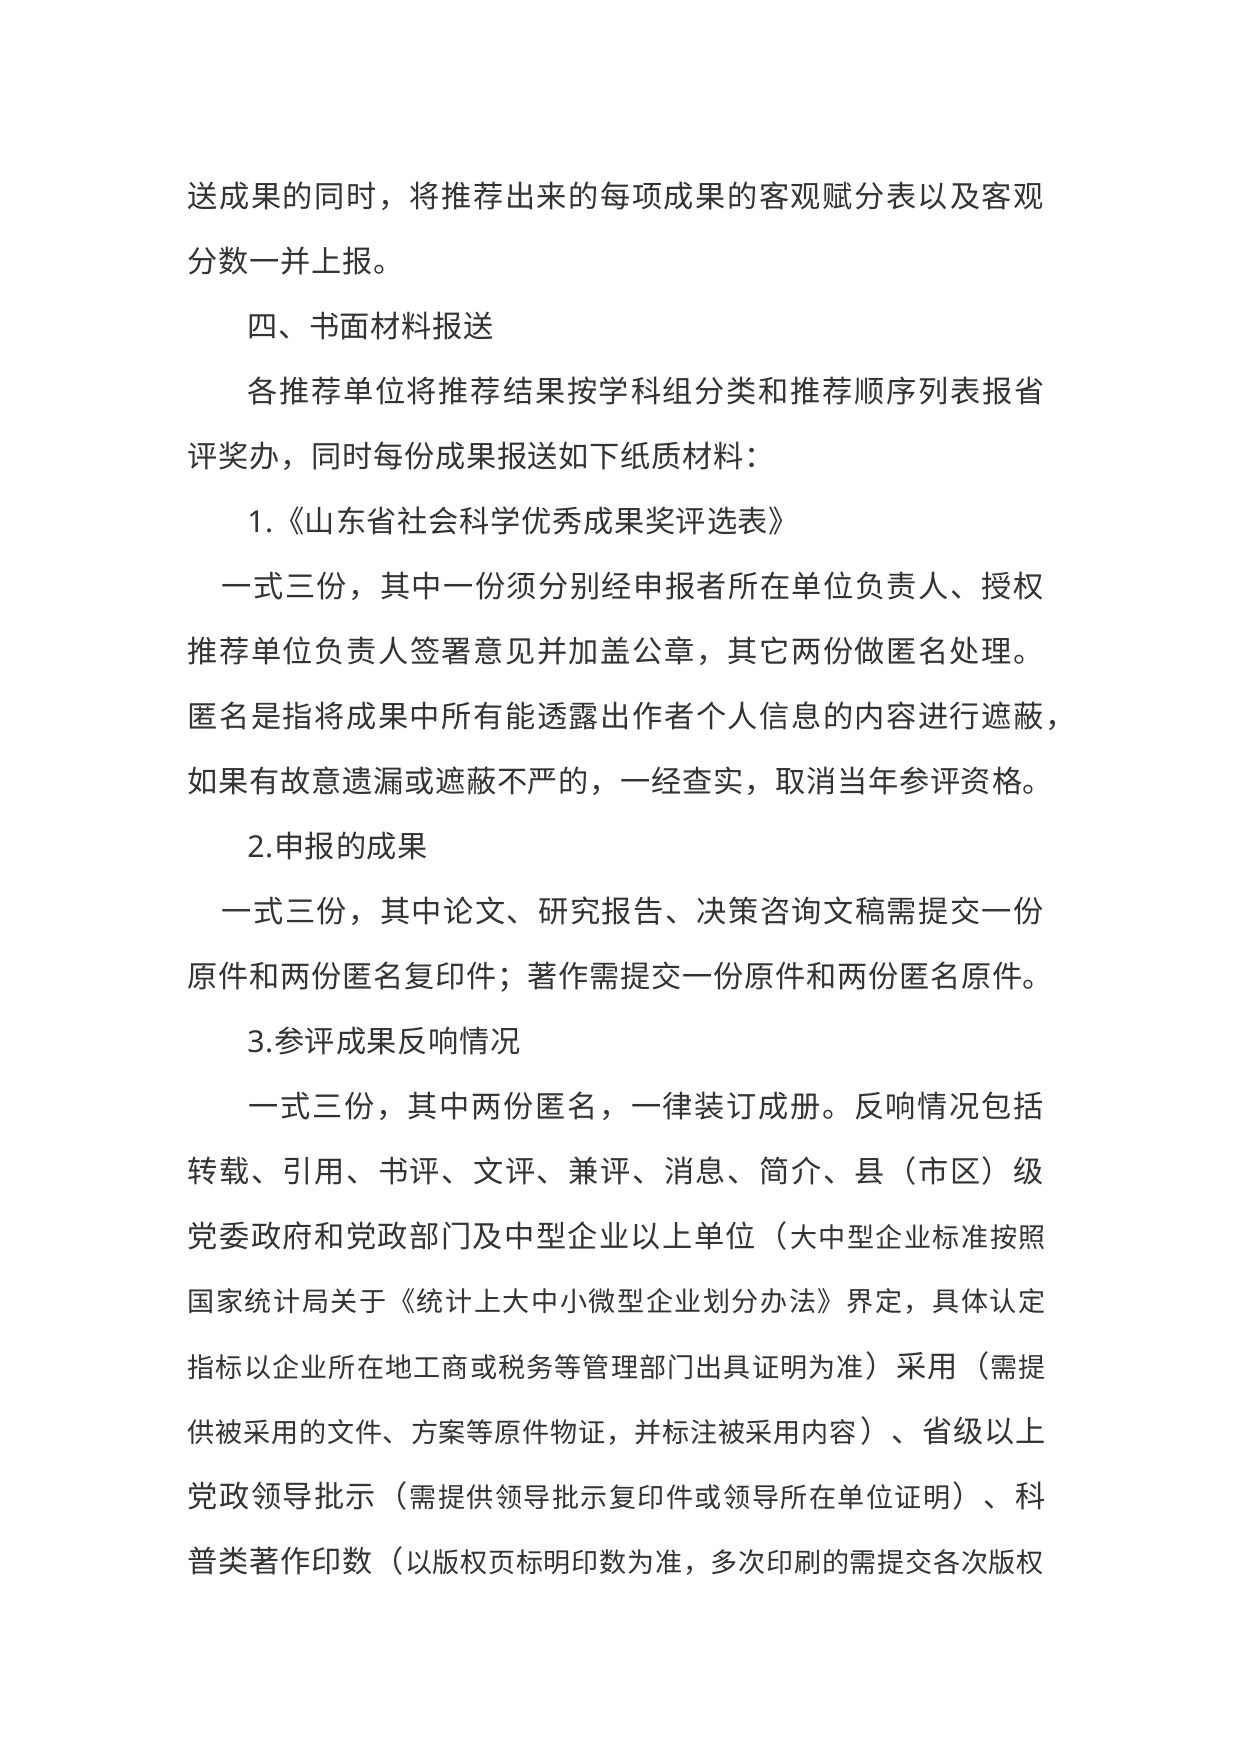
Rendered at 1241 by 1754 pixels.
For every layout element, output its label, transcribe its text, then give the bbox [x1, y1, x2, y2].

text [187, 162, 1046, 292]
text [187, 1072, 1046, 1592]
text 1.《山东省社会科学优秀成果奖评选表》 [187, 487, 1046, 552]
text 一式三份，其中论文、研究报告、决策咨询文稿需提交一份原件和两份匿名复印件；著作需提交一份原件和两份匿名原件。 [187, 877, 1046, 1007]
text 一式三份，其中一份须分别经申报者所在单位负责人、授权推荐单位负责人签署意见并加盖公章，其它两份做匿名处理。匿名是指将成果中所有能透露出作者个人信息的内容进行遮蔽，如果有故意遗漏或遮蔽不严的，一经查实，取消当年参评资格。 [187, 552, 1046, 812]
text 四、书面材料报送 [187, 292, 1046, 357]
text 2.申报的成果 [187, 812, 1046, 877]
text 3.参评成果反响情况 [187, 1007, 1046, 1072]
text 各推荐单位将推荐结果按学科组分类和推荐顺序列表报省评奖办，同时每份成果报送如下纸质材料： [187, 357, 1046, 487]
